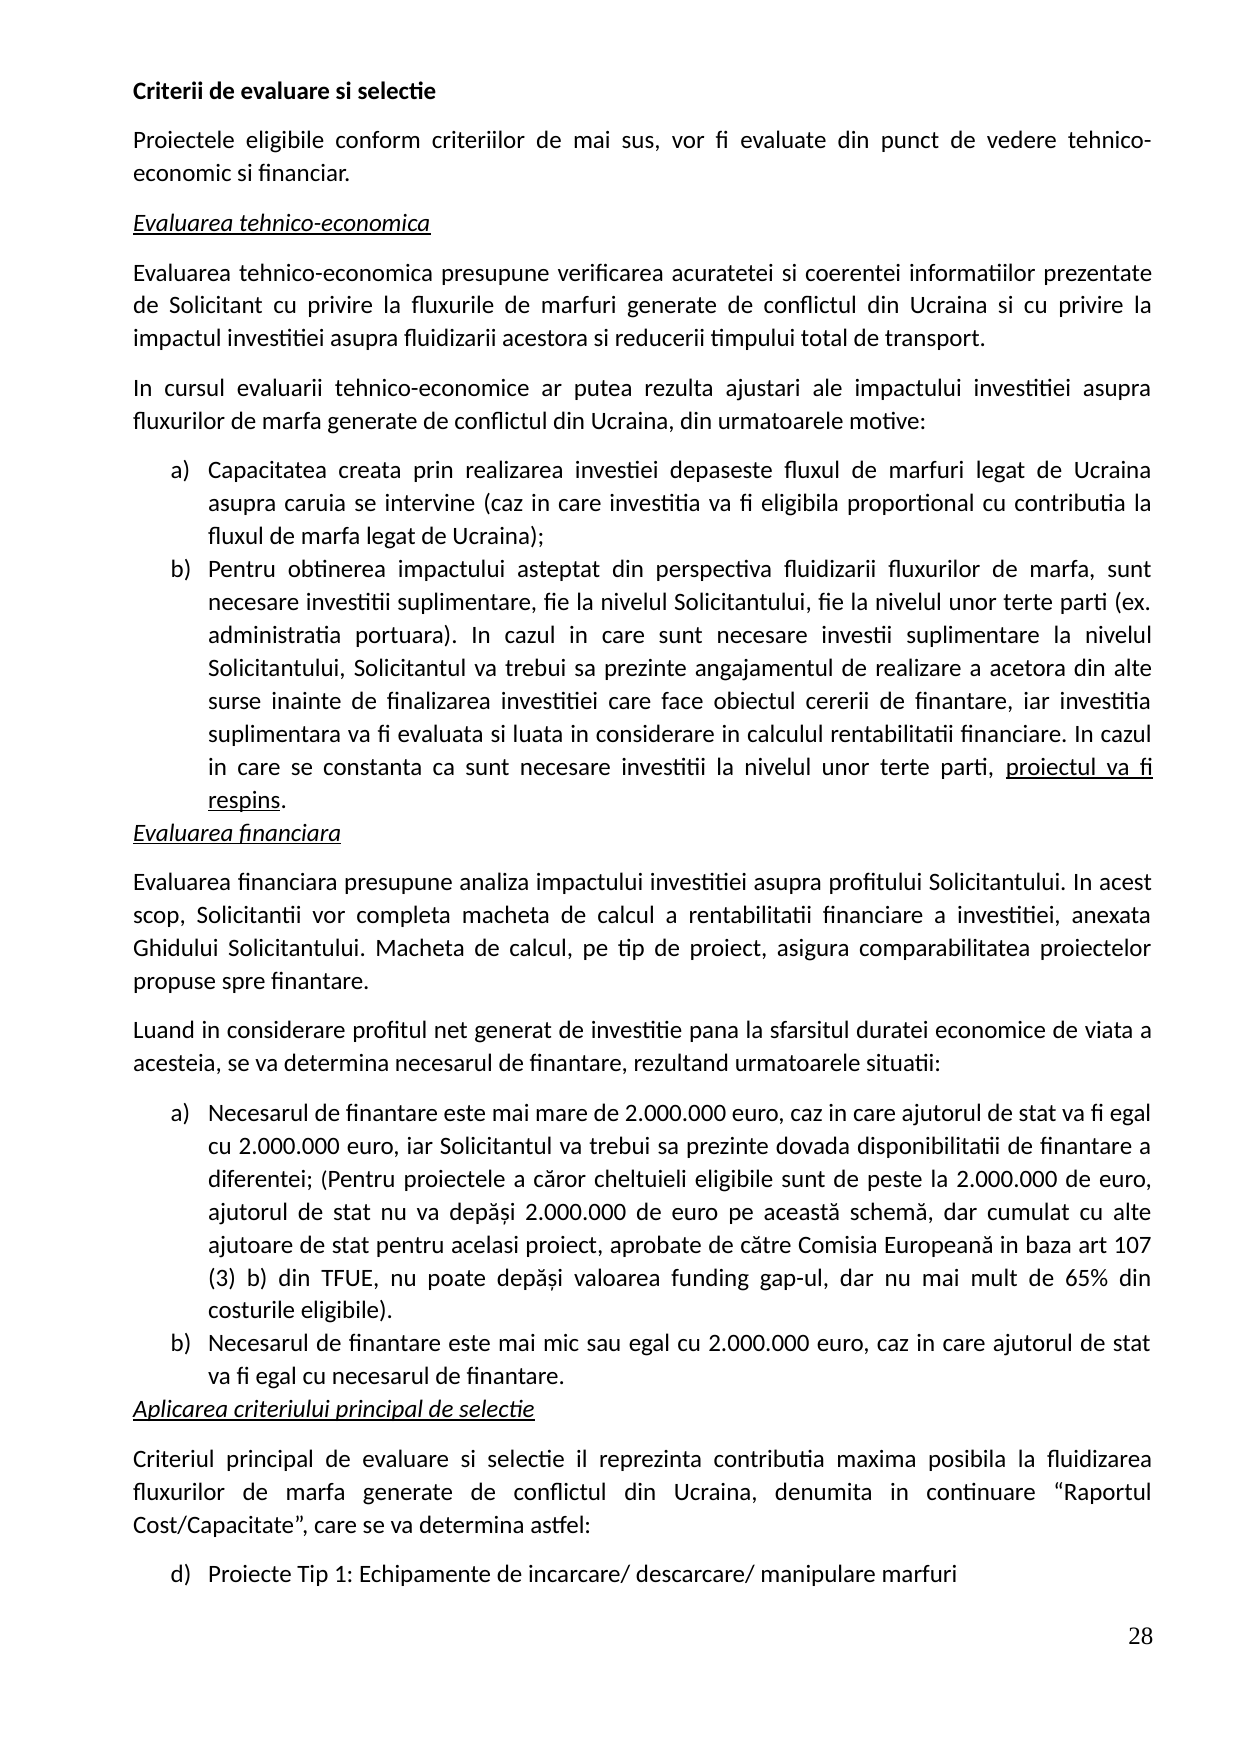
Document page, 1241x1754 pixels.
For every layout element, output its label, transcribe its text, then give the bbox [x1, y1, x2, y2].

list Proiecte Tip 1: Echipamente de incarcare/ descarcare/ manipulare marfuri [170, 1558, 1153, 1589]
text Evaluarea financiara [133, 817, 1153, 847]
list Capacitatea creata prin realizarea investiei depaseste fluxul de marfuri legat de Ucraina asupra caruia se intervine (caz in care investitia va fi eligibila proportional cu contributia la fluxul de marfa legat de Ucraina); [170, 454, 1153, 551]
text Proiectele eligibile conform criteriilor de mai sus, vor fi evaluate din punct de vedere tehnico-economic si financiar. [133, 124, 1153, 188]
text Evaluarea financiara presupune analiza impactului investitiei asupra profitului Solicitantului. In acest scop, Solicitantii vor completa macheta de calcul a rentabilitatii financiare a investitiei, anexata Ghidului Solicitantului. Macheta de calcul, pe tip de proiect, asigura comparabilitatea proiectelor propuse spre finantare. [133, 866, 1153, 996]
list Necesarul de finantare este mai mare de 2.000.000 euro, caz in care ajutorul de stat va fi egal cu 2.000.000 euro, iar Solicitantul va trebui sa prezinte dovada disponibilitatii de finantare a diferentei; (Pentru proiectele a căror cheltuieli eligibile sunt de peste la 2.000.000 de euro, ajutorul de stat nu va depăși 2.000.000 de euro pe această schemă, dar cumulat cu alte ajutoare de stat pentru acelasi proiect, aprobate de către Comisia Europeană in baza art 107 (3) b) din TFUE, nu poate depăși valoarea funding gap-ul, dar nu mai mult de 65% din costurile eligibile). [170, 1097, 1153, 1325]
list Pentru obtinerea impactului asteptat din perspectiva fluidizarii fluxurilor de marfa, sunt necesare investitii suplimentare, fie la nivelul Solicitantului, fie la nivelul unor terte parti (ex. administratia portuara). In cazul in care sunt necesare investii suplimentare la nivelul Solicitantului, Solicitantul va trebui sa prezinte angajamentul de realizare a acetora din alte surse inainte de finalizarea investitiei care face obiectul cererii de finantare, iar investitia suplimentara va fi evaluata si luata in considerare in calculul rentabilitatii financiare. In cazul in care se constanta ca sunt necesare investitii la nivelul unor terte parti, proiectul va fi respins. [170, 553, 1153, 814]
text Luand in considerare profitul net generat de investitie pana la sfarsitul duratei economice de viata a acesteia, se va determina necesarul de finantare, rezultand urmatoarele situatii: [133, 1014, 1153, 1078]
text Aplicarea criteriului principal de selectie [133, 1393, 1153, 1424]
text Criterii de evaluare si selectie [133, 75, 1153, 106]
text Evaluarea tehnico-economica presupune verificarea acuratetei si coerentei informatiilor prezentate de Solicitant cu privire la fluxurile de marfuri generate de conflictul din Ucraina si cu privire la impactul investitiei asupra fluidizarii acestora si reducerii timpului total de transport. [133, 257, 1153, 353]
list Necesarul de finantare este mai mic sau egal cu 2.000.000 euro, caz in care ajutorul de stat va fi egal cu necesarul de finantare. [170, 1327, 1153, 1391]
text Criteriul principal de evaluare si selectie il reprezinta contributia maxima posibila la fluidizarea fluxurilor de marfa generate de conflictul din Ucraina, denumita in continuare “Raportul Cost/Capacitate”, care se va determina astfel: [133, 1443, 1153, 1539]
text In cursul evaluarii tehnico-economice ar putea rezulta ajustari ale impactului investitiei asupra fluxurilor de marfa generate de conflictul din Ucraina, din urmatoarele motive: [133, 372, 1153, 436]
text Evaluarea tehnico-economica [133, 207, 1153, 238]
